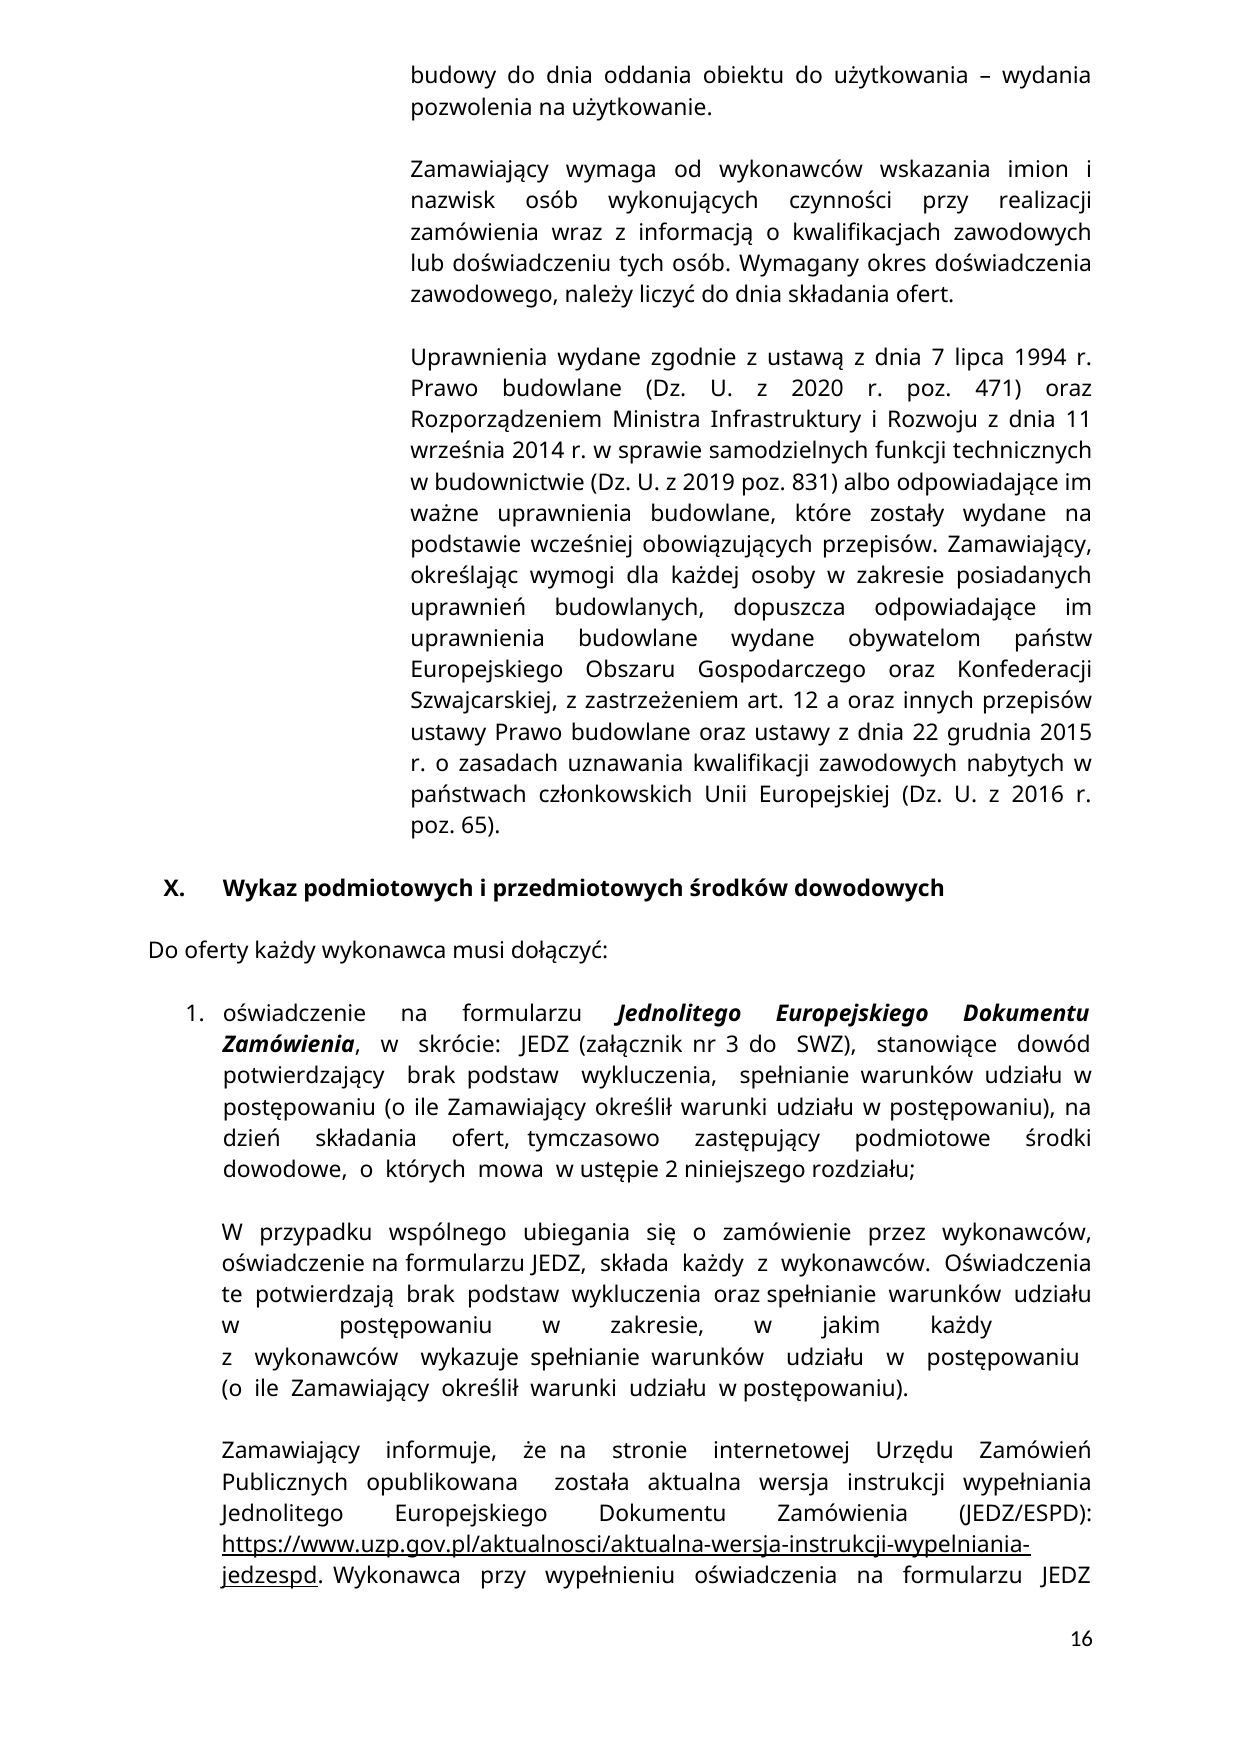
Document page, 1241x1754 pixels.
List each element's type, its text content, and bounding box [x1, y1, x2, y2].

text W przypadku wspólnego ubiegania się o zamówienie przez wykonawców, oświadczenie na formularzu JEDZ, składa każdy z wykonawców. Oświadczenia te potwierdzają brak podstaw wykluczenia oraz spełnianie warunków udziału w postępowaniu w zakresie, w jakim każdy z wykonawców wykazuje spełnianie warunków udziału w postępowaniu (o ile Zamawiający określił warunki udziału w postępowaniu). [221, 1215, 1093, 1403]
text Zamawiający wymaga od wykonawców wskazania imion i nazwisk osób wykonujących czynności przy realizacji zamówienia wraz z informacją o kwalifikacjach zawodowych lub doświadczeniu tych osób. Wymagany okres doświadczenia zawodowego, należy liczyć do dnia składania ofert. [410, 153, 1093, 309]
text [410, 59, 1093, 122]
list oświadczenie na formularzu Jednolitego Europejskiego Dokumentu Zamówienia, w skrócie: JEDZ (załącznik nr 3 do SWZ), stanowiące dowód potwierdzający brak podstaw wykluczenia, spełnianie warunków udziału w postępowaniu (o ile Zamawiający określił warunki udziału w postępowaniu), na dzień składania ofert, tymczasowo zastępujący podmiotowe środki dowodowe, o których mowa w ustępie 2 niniejszego rozdziału; [185, 997, 1093, 1184]
text Do oferty każdy wykonawca musi dołączyć: [148, 934, 1093, 965]
text Uprawnienia wydane zgodnie z ustawą z dnia 7 lipca 1994 r. Prawo budowlane (Dz. U. z 2020 r. poz. 471) oraz Rozporządzeniem Ministra Infrastruktury i Rozwoju z dnia 11 września 2014 r. w sprawie samodzielnych funkcji technicznych w budownictwie (Dz. U. z 2019 poz. 831) albo odpowiadające im ważne uprawnienia budowlane, które zostały wydane na podstawie wcześniej obowiązujących przepisów. Zamawiający, określając wymogi dla każdej osoby w zakresie posiadanych uprawnień budowlanych, dopuszcza odpowiadające im uprawnienia budowlane wydane obywatelom państw Europejskiego Obszaru Gospodarczego oraz Konfederacji Szwajcarskiej, z zastrzeżeniem art. 12 a oraz innych przepisów ustawy Prawo budowlane oraz ustawy z dnia 22 grudnia 2015 r. o zasadach uznawania kwalifikacji zawodowych nabytych w państwach członkowskich Unii Europejskiej (Dz. U. z 2016 r. poz. 65). [410, 340, 1093, 840]
list Wykaz podmiotowych i przedmiotowych środków dowodowych [185, 872, 1093, 903]
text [221, 1434, 1093, 1590]
